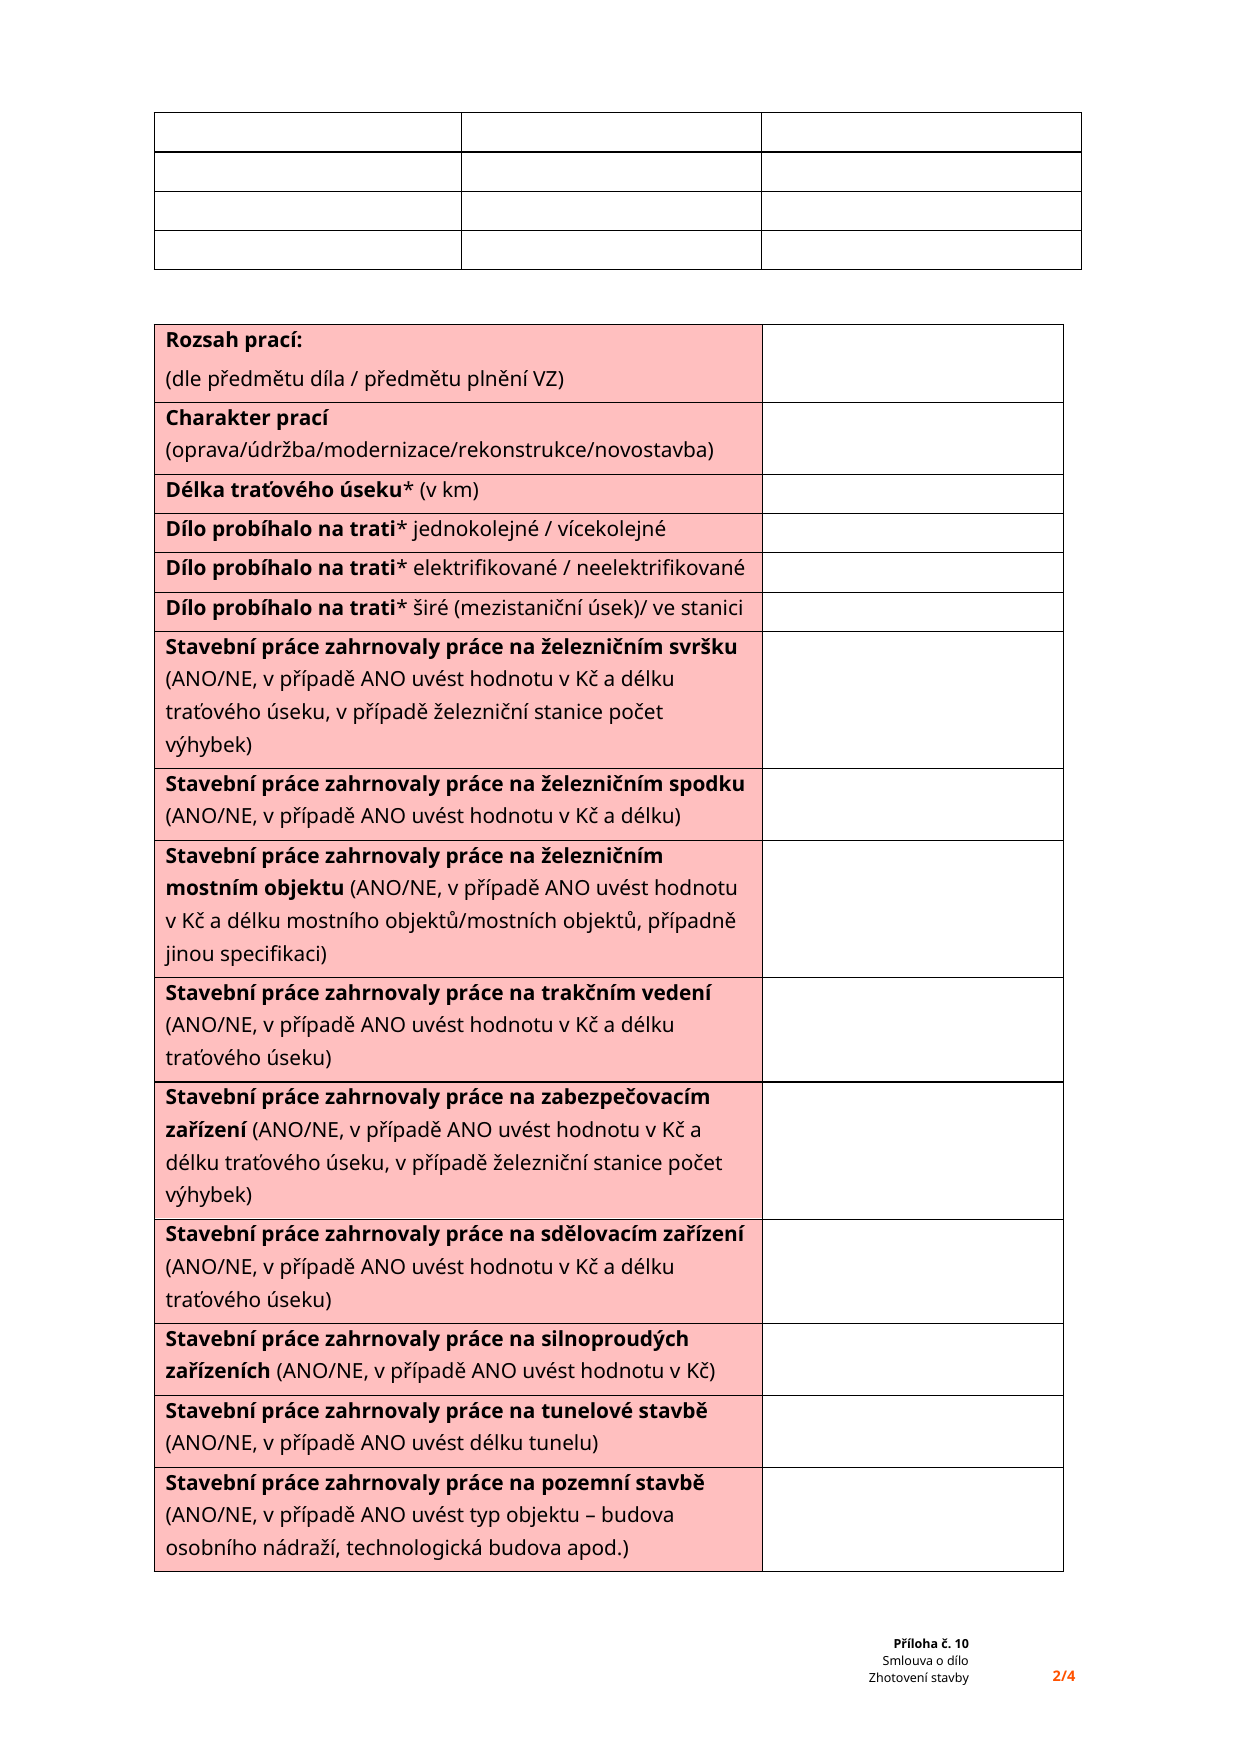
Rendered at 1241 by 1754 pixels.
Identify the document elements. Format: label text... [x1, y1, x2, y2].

table_cell [462, 231, 761, 269]
table_cell [763, 593, 1063, 631]
table_cell Stavební práce zahrnovaly práce na železničním spodku (ANO/NE, v případě ANO uvést hodnotu v Kč a délku) [155, 769, 762, 840]
table_cell [763, 769, 1063, 840]
table_cell Dílo probíhalo na trati* elektrifikované / neelektrifikované [155, 553, 762, 592]
table_cell [155, 231, 461, 269]
table_cell [762, 153, 1081, 191]
table_cell Stavební práce zahrnovaly práce na zabezpečovacím zařízení (ANO/NE, v případě ANO uvést hodnotu v Kč a délku traťového úseku, v případě železniční stanice počet výhybek) [155, 1083, 762, 1218]
table_cell Délka traťového úseku* (v km) [155, 475, 762, 513]
table_cell [762, 192, 1081, 230]
table_cell Stavební práce zahrnovaly práce na tunelové stavbě (ANO/NE, v případě ANO uvést délku tunelu) [155, 1396, 762, 1467]
table_cell [462, 153, 761, 191]
table_cell [763, 978, 1063, 1081]
table_cell [763, 1083, 1063, 1218]
table_cell Stavební práce zahrnovaly práce na silnoproudých zařízeních (ANO/NE, v případě ANO uvést hodnotu v Kč) [155, 1324, 762, 1395]
table_cell [762, 113, 1081, 151]
table_cell Stavební práce zahrnovaly práce na železničním svršku (ANO/NE, v případě ANO uvést hodnotu v Kč a délku traťového úseku, v případě železniční stanice počet výhybek) [155, 632, 762, 768]
table_cell [155, 153, 461, 191]
table_cell [763, 632, 1063, 768]
table_cell [462, 113, 761, 151]
table_cell [763, 475, 1063, 513]
table_cell [763, 841, 1063, 977]
table_cell Dílo probíhalo na trati* širé (mezistaniční úsek)/ ve stanici [155, 593, 762, 631]
table_cell [763, 403, 1063, 474]
table_cell Stavební práce zahrnovaly práce na pozemní stavbě (ANO/NE, v případě ANO uvést typ objektu – budova osobního nádraží, technologická budova apod.) [155, 1468, 762, 1571]
table_cell [462, 192, 761, 230]
table_cell [763, 1468, 1063, 1571]
table_cell [763, 1396, 1063, 1467]
table_cell [763, 1220, 1063, 1323]
table_cell Stavební práce zahrnovaly práce na železničním mostním objektu (ANO/NE, v případě ANO uvést hodnotu v Kč a délku mostního objektů/mostních objektů, případně jinou specifikaci) [155, 841, 762, 977]
table_cell Dílo probíhalo na trati* jednokolejné / vícekolejné [155, 514, 762, 552]
table_cell [763, 553, 1063, 592]
table_header [763, 325, 1063, 402]
table_cell [763, 1324, 1063, 1395]
table_cell Stavební práce zahrnovaly práce na sdělovacím zařízení (ANO/NE, v případě ANO uvést hodnotu v Kč a délku traťového úseku) [155, 1220, 762, 1323]
table_cell [155, 113, 461, 151]
table_header Rozsah prací: (dle předmětu díla / předmětu plnění VZ) [155, 325, 762, 402]
table_cell [155, 192, 461, 230]
table_cell [762, 231, 1081, 269]
table_cell Charakter prací (oprava/údržba/modernizace/rekonstrukce/novostavba) [155, 403, 762, 474]
table_cell [763, 514, 1063, 552]
table_cell Stavební práce zahrnovaly práce na trakčním vedení (ANO/NE, v případě ANO uvést hodnotu v Kč a délku traťového úseku) [155, 978, 762, 1081]
